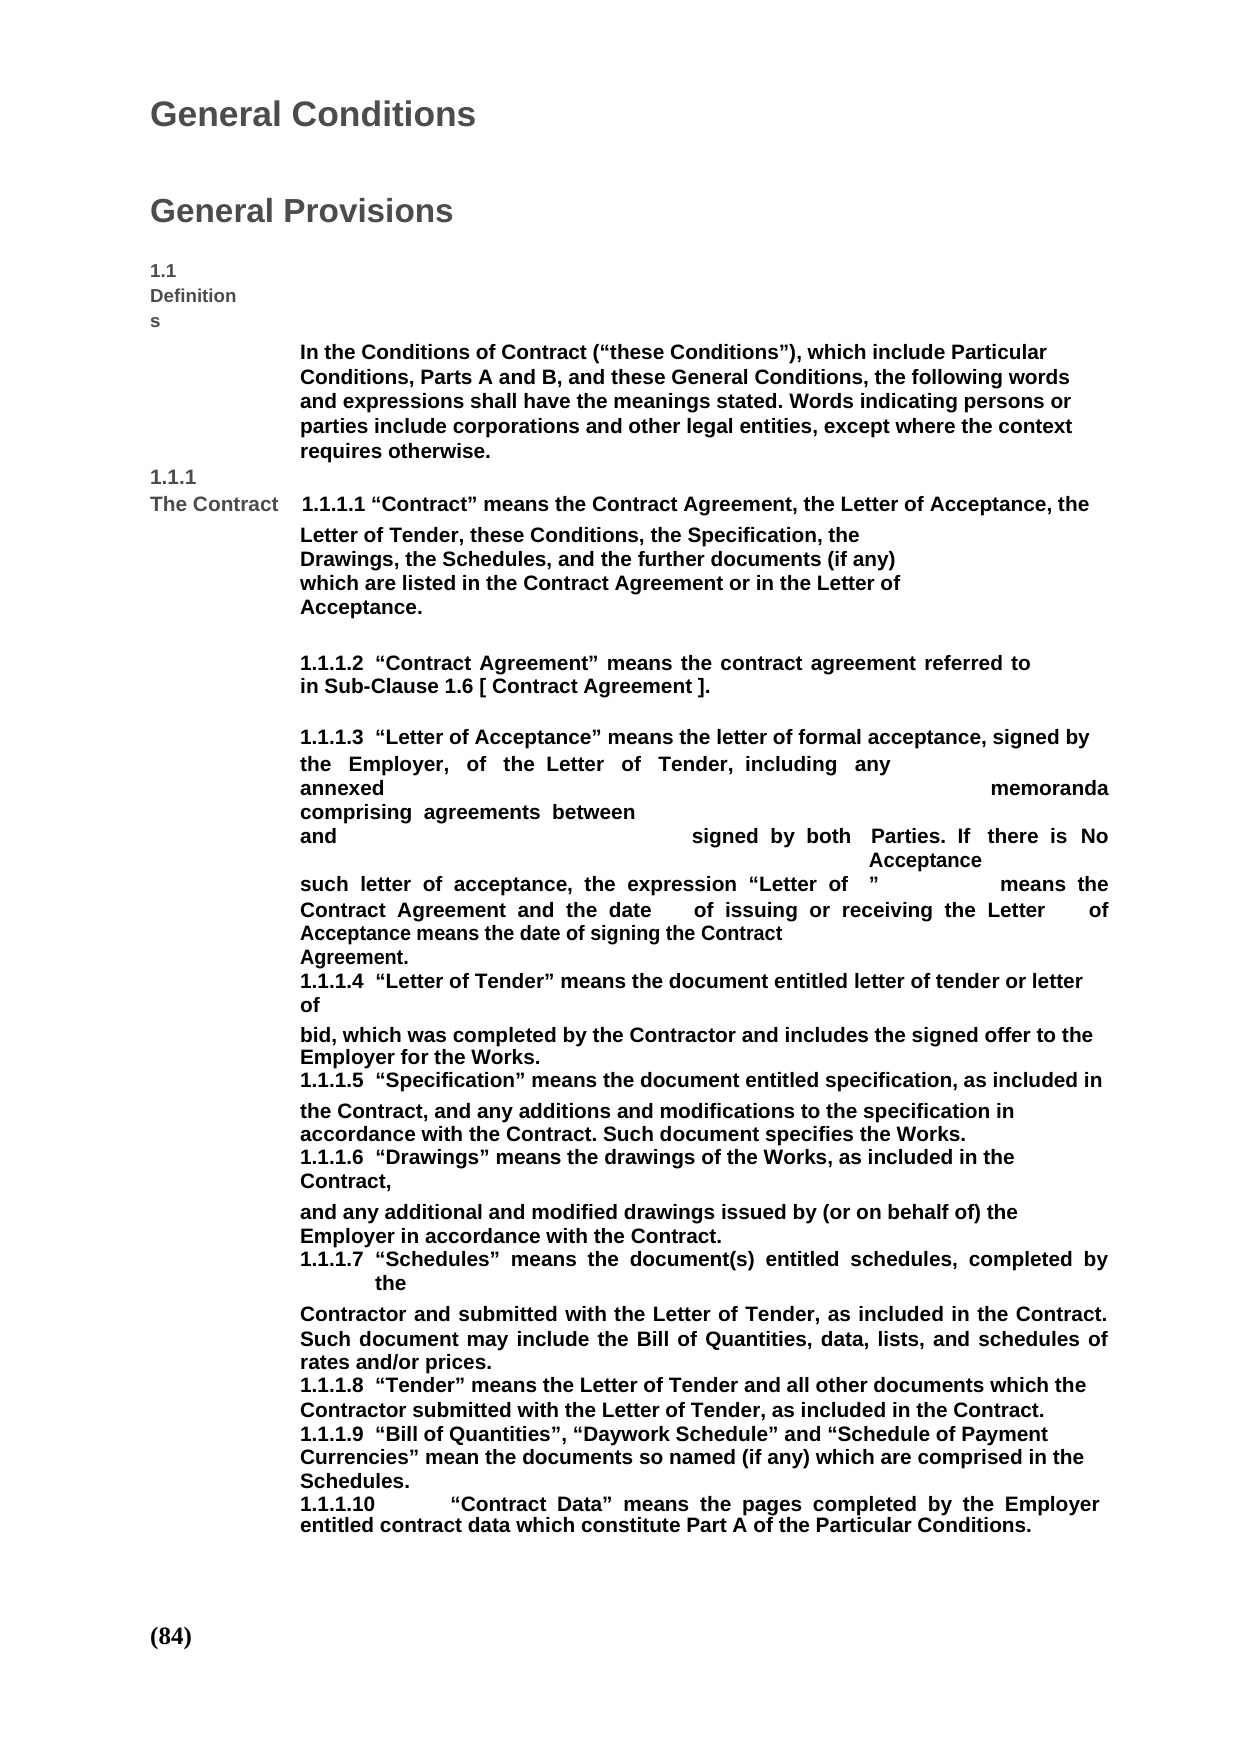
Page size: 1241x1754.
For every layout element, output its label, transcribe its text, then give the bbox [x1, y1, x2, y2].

list “Bill of Quantities”, “Daywork Schedule” and “Schedule of Payment Currencies” mean the documents so named (if any) which are comprised in the [300, 1422, 1096, 1469]
text 1.1.1.5 “Specification” means the document entitled specification, as included in [300, 1069, 1109, 1093]
list “Tender” means the Letter of Tender and all other documents which the [300, 1374, 1109, 1398]
text General Provisions [150, 191, 1109, 229]
text 1.1 Definitions [150, 259, 242, 332]
text General Conditions [150, 93, 1109, 133]
text Contractor and submitted with the Letter of Tender, as included in the Contract. Such document may include the Bill of Quantities, data, lists, and schedules of rates and/or prices. [300, 1303, 1109, 1374]
text In the Conditions of Contract (“these Conditions”), which include Particular Conditions, Parts A and B, and these General Conditions, the following words and expressions shall have the meanings stated. Words indicating persons or parties include corporations and other legal entities, except where the context requires otherwise. [300, 340, 1109, 462]
text Schedules. [300, 1470, 1109, 1494]
list “Letter of Acceptance” means the letter of formal acceptance, signed by [300, 726, 1109, 749]
text 1.1.1.4 “Letter of Tender” means the document entitled letter of tender or letter of [300, 969, 1109, 1017]
text bid, which was completed by the Contractor and includes the signed offer to the Employer for the Works. [300, 1025, 1098, 1069]
list “Schedules” means the document(s) entitled schedules, completed by the [300, 1248, 1109, 1295]
text (84) [150, 1621, 1109, 1650]
text the Contract, and any additions and modifications to the specification in accordance with the Contract. Such document specifies the Works. [300, 1100, 1098, 1146]
list “Contract Data” means the pages completed by the Employer entitled contract data which constitute Part A of the Particular Conditions. [300, 1494, 1101, 1537]
text 1.1.1 [150, 466, 1109, 489]
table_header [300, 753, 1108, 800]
text Contractor submitted with the Letter of Tender, as included in the Contract. [300, 1399, 1109, 1422]
text The Contract 1.1.1.1 “Contract” means the Contract Agreement, the Letter of Acceptance, the [150, 492, 1109, 516]
list “Contract Agreement” means the contract agreement referred to in Sub-Clause 1.6 [ Contract Agreement ]. [300, 652, 1032, 697]
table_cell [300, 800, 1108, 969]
text Letter of Tender, these Conditions, the Specification, the Drawings, the Schedules, and the further documents (if any) which are listed in the Contract Agreement or in the Letter of Acceptance. [300, 523, 955, 619]
text and any additional and modified drawings issued by (or on behalf of) the Employer in accordance with the Contract. [300, 1201, 1098, 1248]
text 1.1.1.6 “Drawings” means the drawings of the Works, as included in the Contract, [300, 1146, 1109, 1193]
